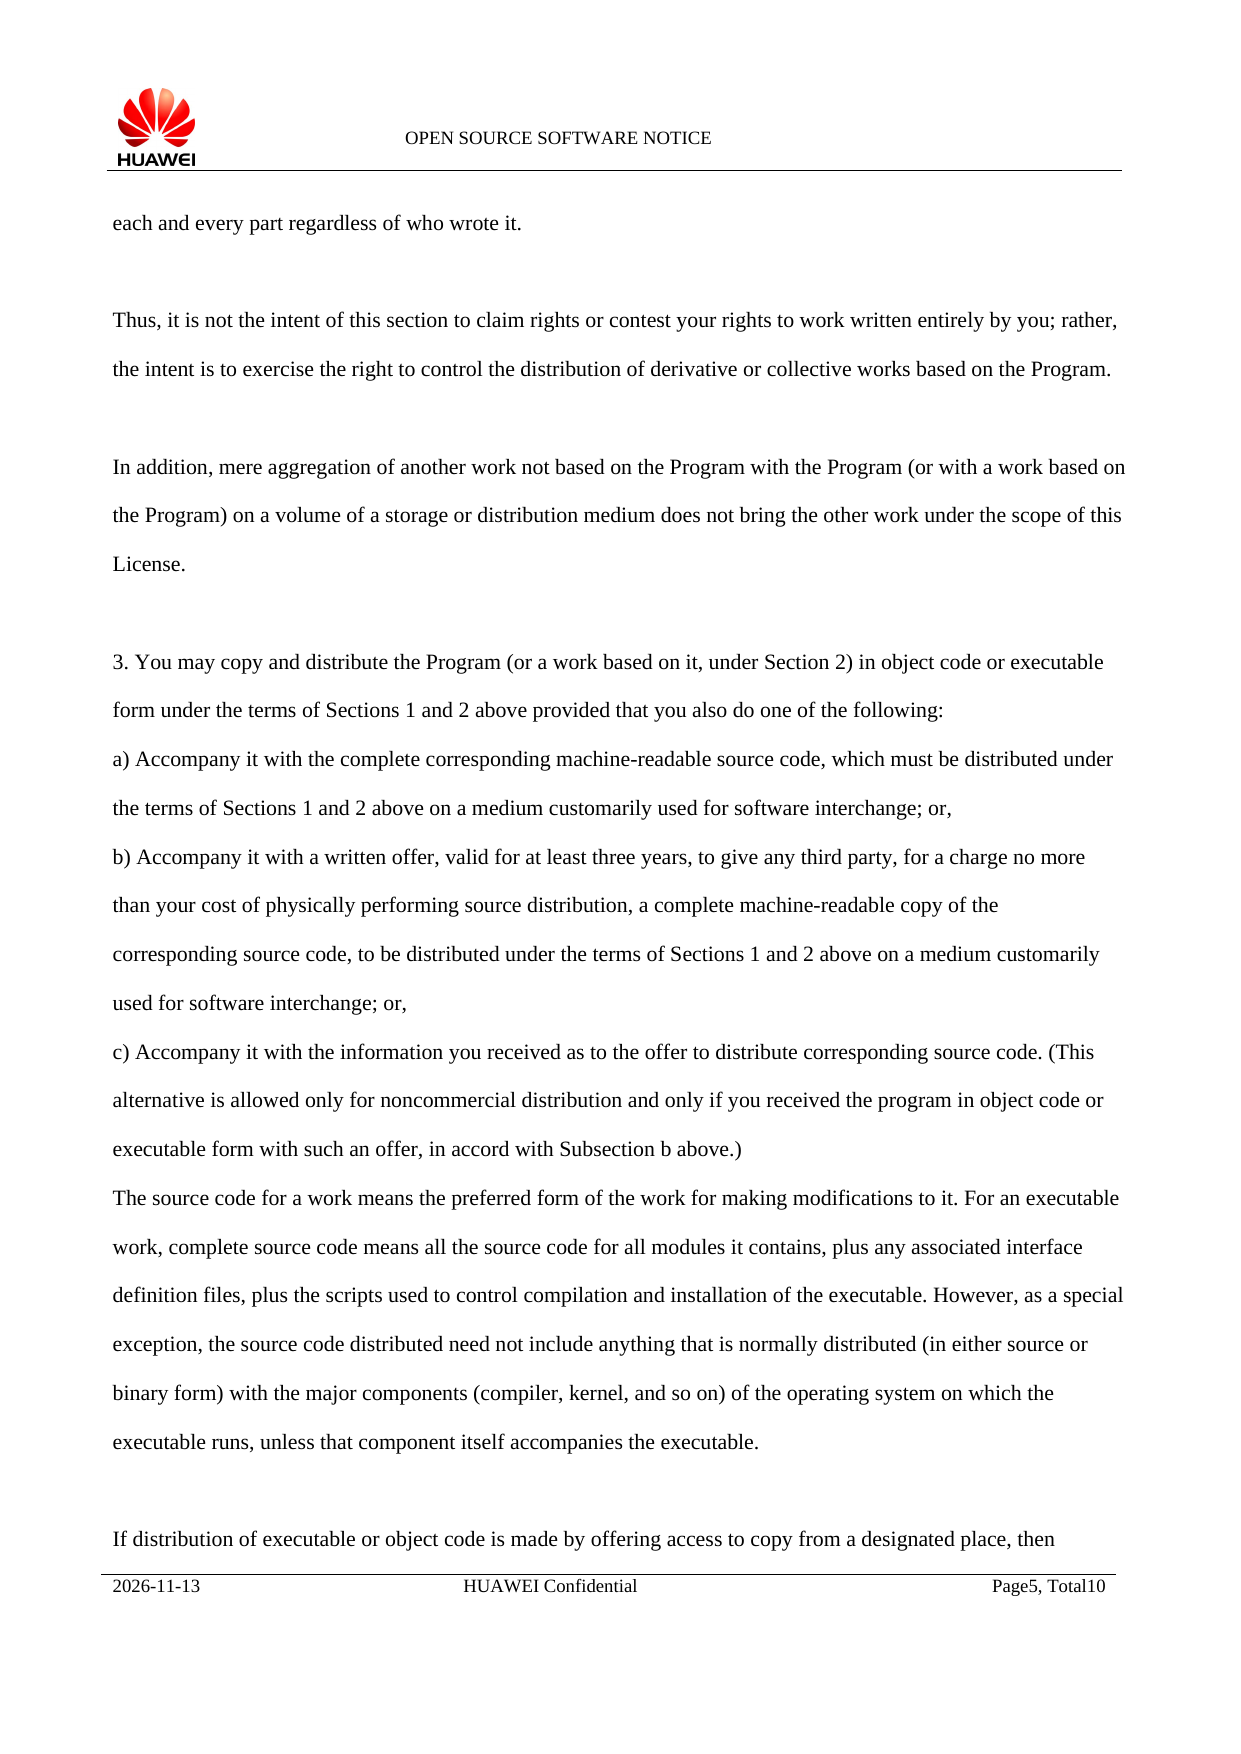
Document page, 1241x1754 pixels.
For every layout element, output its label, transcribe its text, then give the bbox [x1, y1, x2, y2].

picture [118, 88, 195, 166]
